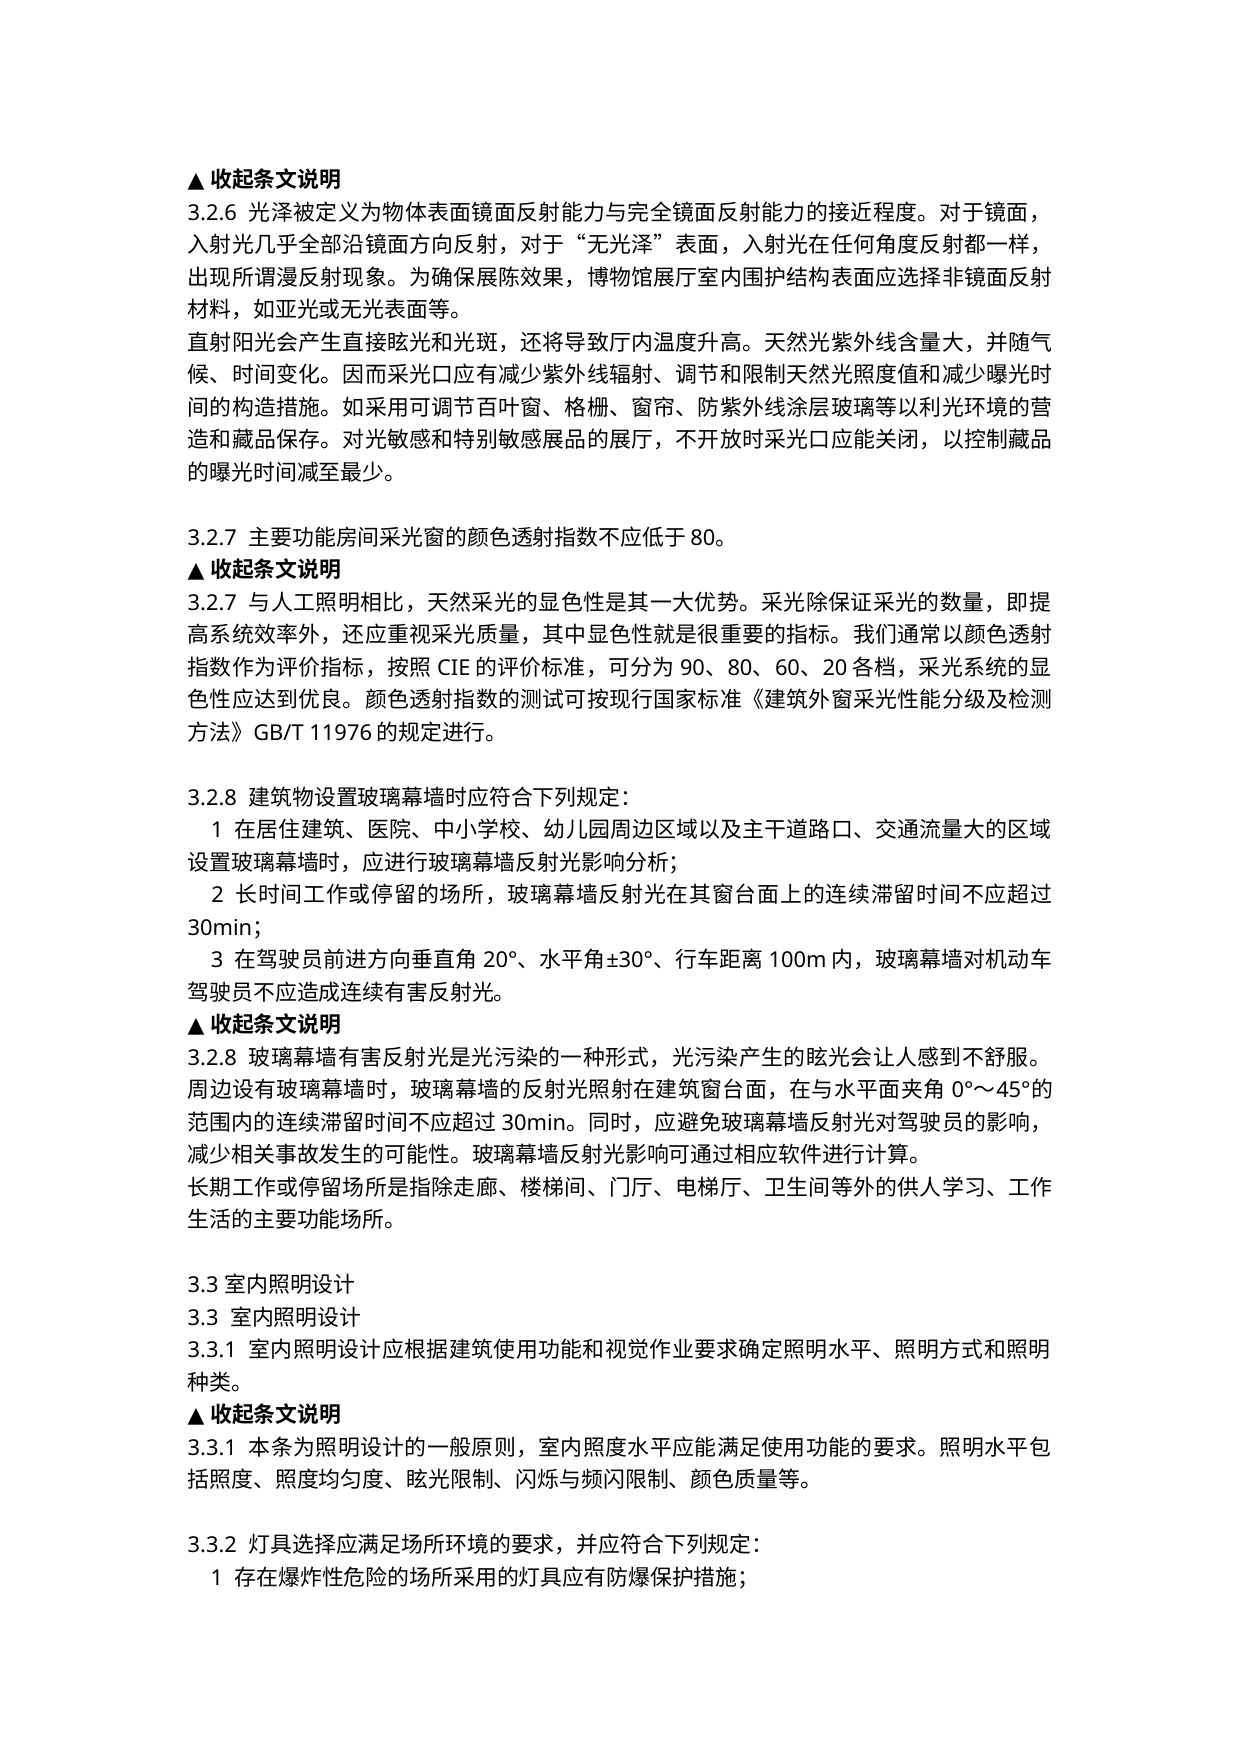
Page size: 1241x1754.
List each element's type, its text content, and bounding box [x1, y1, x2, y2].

text ▲ 收起条文说明 3.2.6 光泽被定义为物体表面镜面反射能力与完全镜面反射能力的接近程度。对于镜面，入射光几乎全部沿镜面方向反射，对于“无光泽”表面，入射光在任何角度反射都一样，出现所谓漫反射现象。为确保展陈效果，博物馆展厅室内围护结构表面应选择非镜面反射材料，如亚光或无光表面等。 直射阳光会产生直接眩光和光斑，还将导致厅内温度升高。天然光紫外线含量大，并随气候、时间变化。因而采光口应有减少紫外线辐射、调节和限制天然光照度值和减少曝光时间的构造措施。如采用可调节百叶窗、格栅、窗帘、防紫外线涂层玻璃等以利光环境的营造和藏品保存。对光敏感和特别敏感展品的展厅，不开放时采光口应能关闭，以控制藏品的曝光时间减至最少。 [187, 162, 1053, 519]
text 3.3.1 室内照明设计应根据建筑使用功能和视觉作业要求确定照明水平、照明方式和照明种类。 [187, 1332, 1053, 1397]
text ▲ 收起条文说明 3.3.1 本条为照明设计的一般原则，室内照度水平应能满足使用功能的要求。照明水平包括照度、照度均匀度、眩光限制、闪烁与频闪限制、颜色质量等。 [187, 1397, 1053, 1527]
text 3.2.7 主要功能房间采光窗的颜色透射指数不应低于80。 [187, 519, 1053, 552]
text 3.3.2 灯具选择应满足场所环境的要求，并应符合下列规定： [187, 1527, 1053, 1559]
text ▲ 收起条文说明 3.2.8 玻璃幕墙有害反射光是光污染的一种形式，光污染产生的眩光会让人感到不舒服。周边设有玻璃幕墙时，玻璃幕墙的反射光照射在建筑窗台面，在与水平面夹角0°～45°的范围内的连续滞留时间不应超过30min。同时，应避免玻璃幕墙反射光对驾驶员的影响，减少相关事故发生的可能性。玻璃幕墙反射光影响可通过相应软件进行计算。 长期工作或停留场所是指除走廊、楼梯间、门厅、电梯厅、卫生间等外的供人学习、工作、生活的主要功能场所。 [187, 1007, 1053, 1267]
text 1 存在爆炸性危险的场所采用的灯具应有防爆保护措施； [187, 1559, 1053, 1592]
text ▲ 收起条文说明 3.2.7 与人工照明相比，天然采光的显色性是其一大优势。采光除保证采光的数量，即提高系统效率外，还应重视采光质量，其中显色性就是很重要的指标。我们通常以颜色透射指数作为评价指标，按照CIE的评价标准，可分为90、80、60、20各档，采光系统的显色性应达到优良。颜色透射指数的测试可按现行国家标准《建筑外窗采光性能分级及检测方法》GB/T 11976的规定进行。 [187, 552, 1053, 779]
text 3.2.8 建筑物设置玻璃幕墙时应符合下列规定： [187, 779, 1053, 812]
text 3.3 室内照明设计 [187, 1267, 1053, 1299]
text 3.3 室内照明设计 [187, 1299, 1053, 1332]
text 3 在驾驶员前进方向垂直角20°、水平角±30°、行车距离100m内，玻璃幕墙对机动车驾驶员不应造成连续有害反射光。 [187, 942, 1053, 1007]
text 1 在居住建筑、医院、中小学校、幼儿园周边区域以及主干道路口、交通流量大的区域设置玻璃幕墙时，应进行玻璃幕墙反射光影响分析； [187, 812, 1053, 877]
text 2 长时间工作或停留的场所，玻璃幕墙反射光在其窗台面上的连续滞留时间不应超过30min； [187, 877, 1053, 942]
